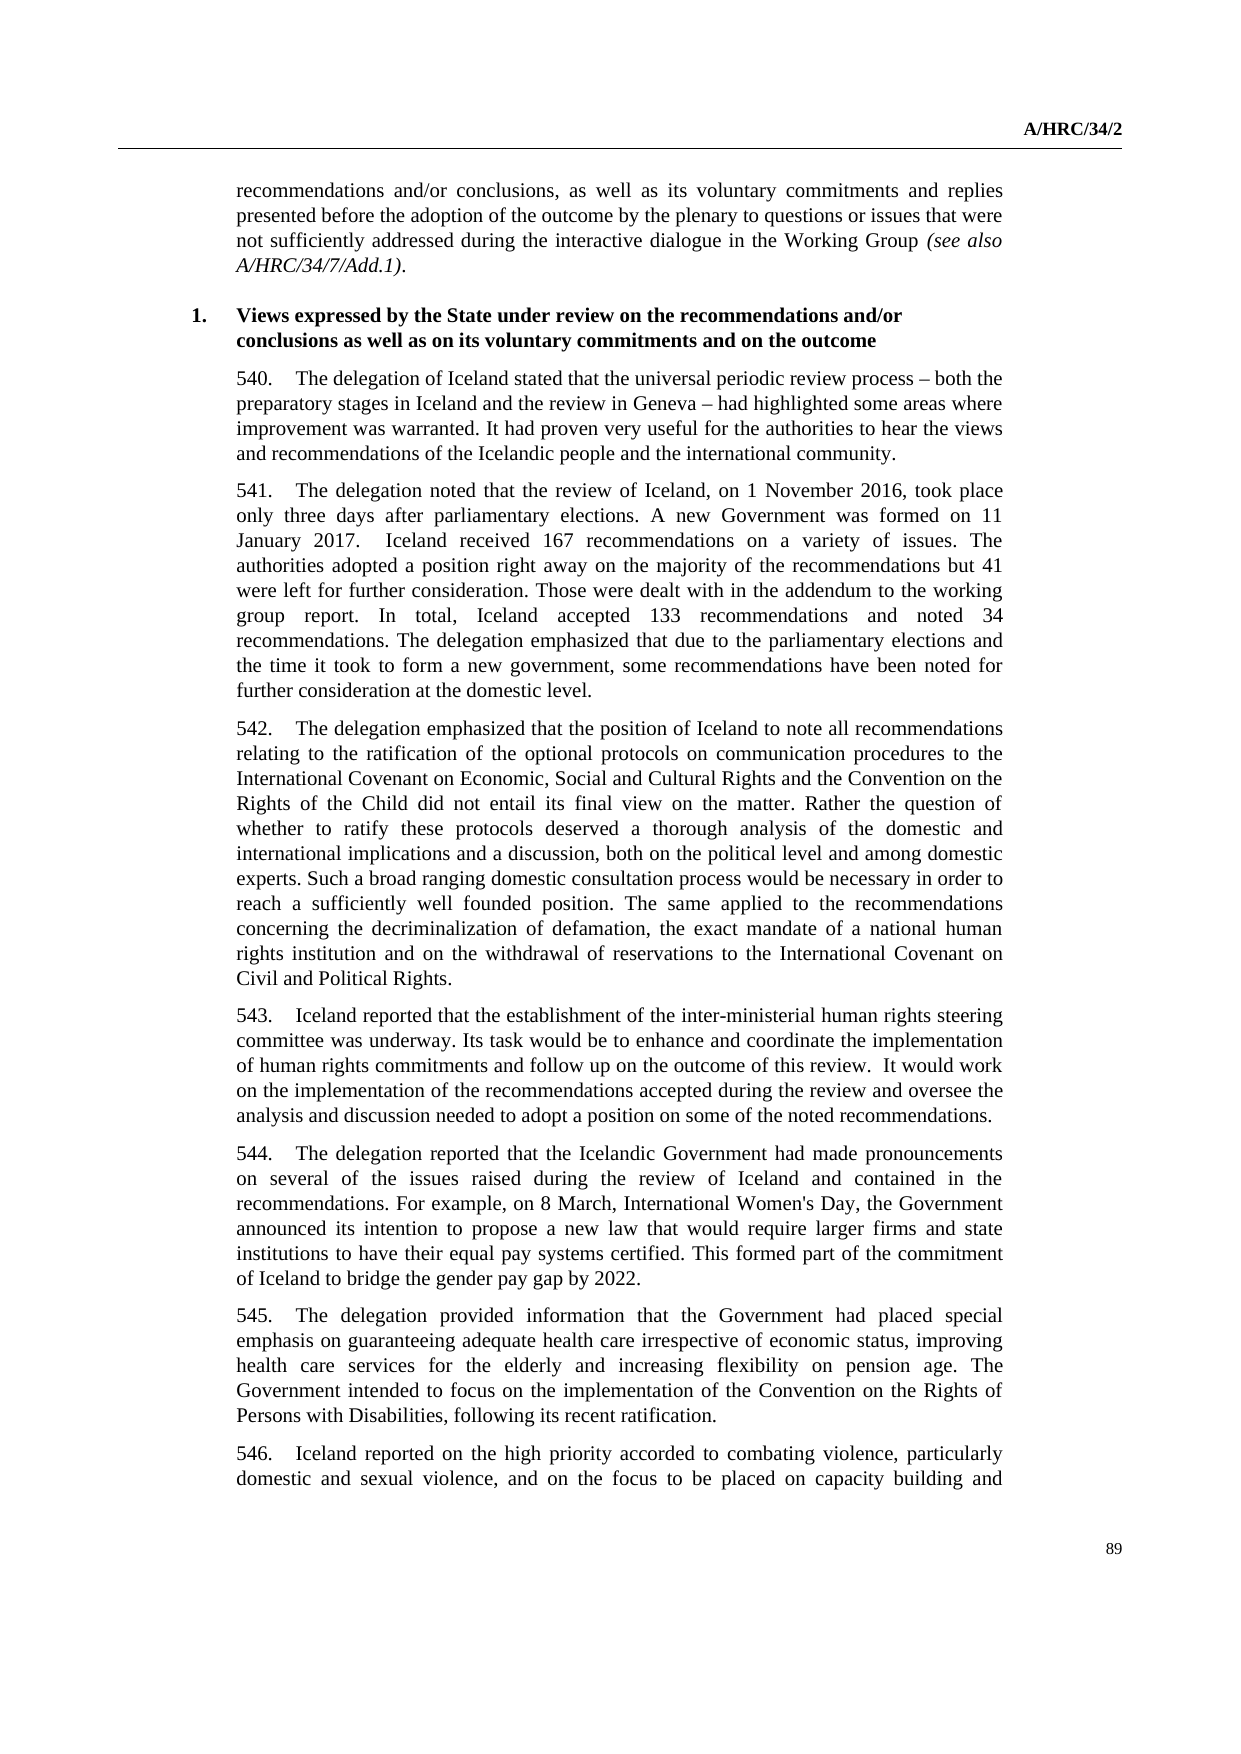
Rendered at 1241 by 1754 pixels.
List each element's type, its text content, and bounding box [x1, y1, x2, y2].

text 543. Iceland reported that the establishment of the inter-ministerial human rights steering committee was underway. Its task would be to enhance and coordinate the implementation of human rights commitments and follow up on the outcome of this review. It would work on the implementation of the recommendations accepted during the review and oversee the analysis and discussion needed to adopt a position on some of the noted recommendations. [236, 1002, 1004, 1127]
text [236, 177, 1004, 277]
text 544. The delegation reported that the Icelandic Government had made pronouncements on several of the issues raised during the review of Iceland and contained in the recommendations. For example, on 8 March, International Women's Day, the Government announced its intention to propose a new law that would require larger firms and state institutions to have their equal pay systems certified. This formed part of the commitment of Iceland to bridge the gender pay gap by 2022. [236, 1140, 1004, 1290]
text 540. The delegation of Iceland stated that the universal periodic review process – both the preparatory stages in Iceland and the review in Geneva – had highlighted some areas where improvement was warranted. It had proven very useful for the authorities to hear the views and recommendations of the Icelandic people and the international community. [236, 365, 1004, 465]
text 1. Views expressed by the State under review on the recommendations and/or conclusions as well as on its voluntary commitments and on the outcome [118, 302, 1004, 352]
text 542. The delegation emphasized that the position of Iceland to note all recommendations relating to the ratification of the optional protocols on communication procedures to the International Covenant on Economic, Social and Cultural Rights and the Convention on the Rights of the Child did not entail its final view on the matter. Rather the question of whether to ratify these protocols deserved a thorough analysis of the domestic and international implications and a discussion, both on the political level and among domestic experts. Such a broad ranging domestic consultation process would be necessary in order to reach a sufficiently well founded position. The same applied to the recommendations concerning the decriminalization of defamation, the exact mandate of a national human rights institution and on the withdrawal of reservations to the International Covenant on Civil and Political Rights. [236, 715, 1004, 990]
text 545. The delegation provided information that the Government had placed special emphasis on guaranteeing adequate health care irrespective of economic status, improving health care services for the elderly and increasing flexibility on pension age. The Government intended to focus on the implementation of the Convention on the Rights of Persons with Disabilities, following its recent ratification. [236, 1302, 1004, 1427]
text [236, 1440, 1004, 1490]
text 541. The delegation noted that the review of Iceland, on 1 November 2016, took place only three days after parliamentary elections. A new Government was formed on 11 January 2017. Iceland received 167 recommendations on a variety of issues. The authorities adopted a position right away on the majority of the recommendations but 41 were left for further consideration. Those were dealt with in the addendum to the working group report. In total, Iceland accepted 133 recommendations and noted 34 recommendations. The delegation emphasized that due to the parliamentary elections and the time it took to form a new government, some recommendations have been noted for further consideration at the domestic level. [236, 477, 1004, 702]
